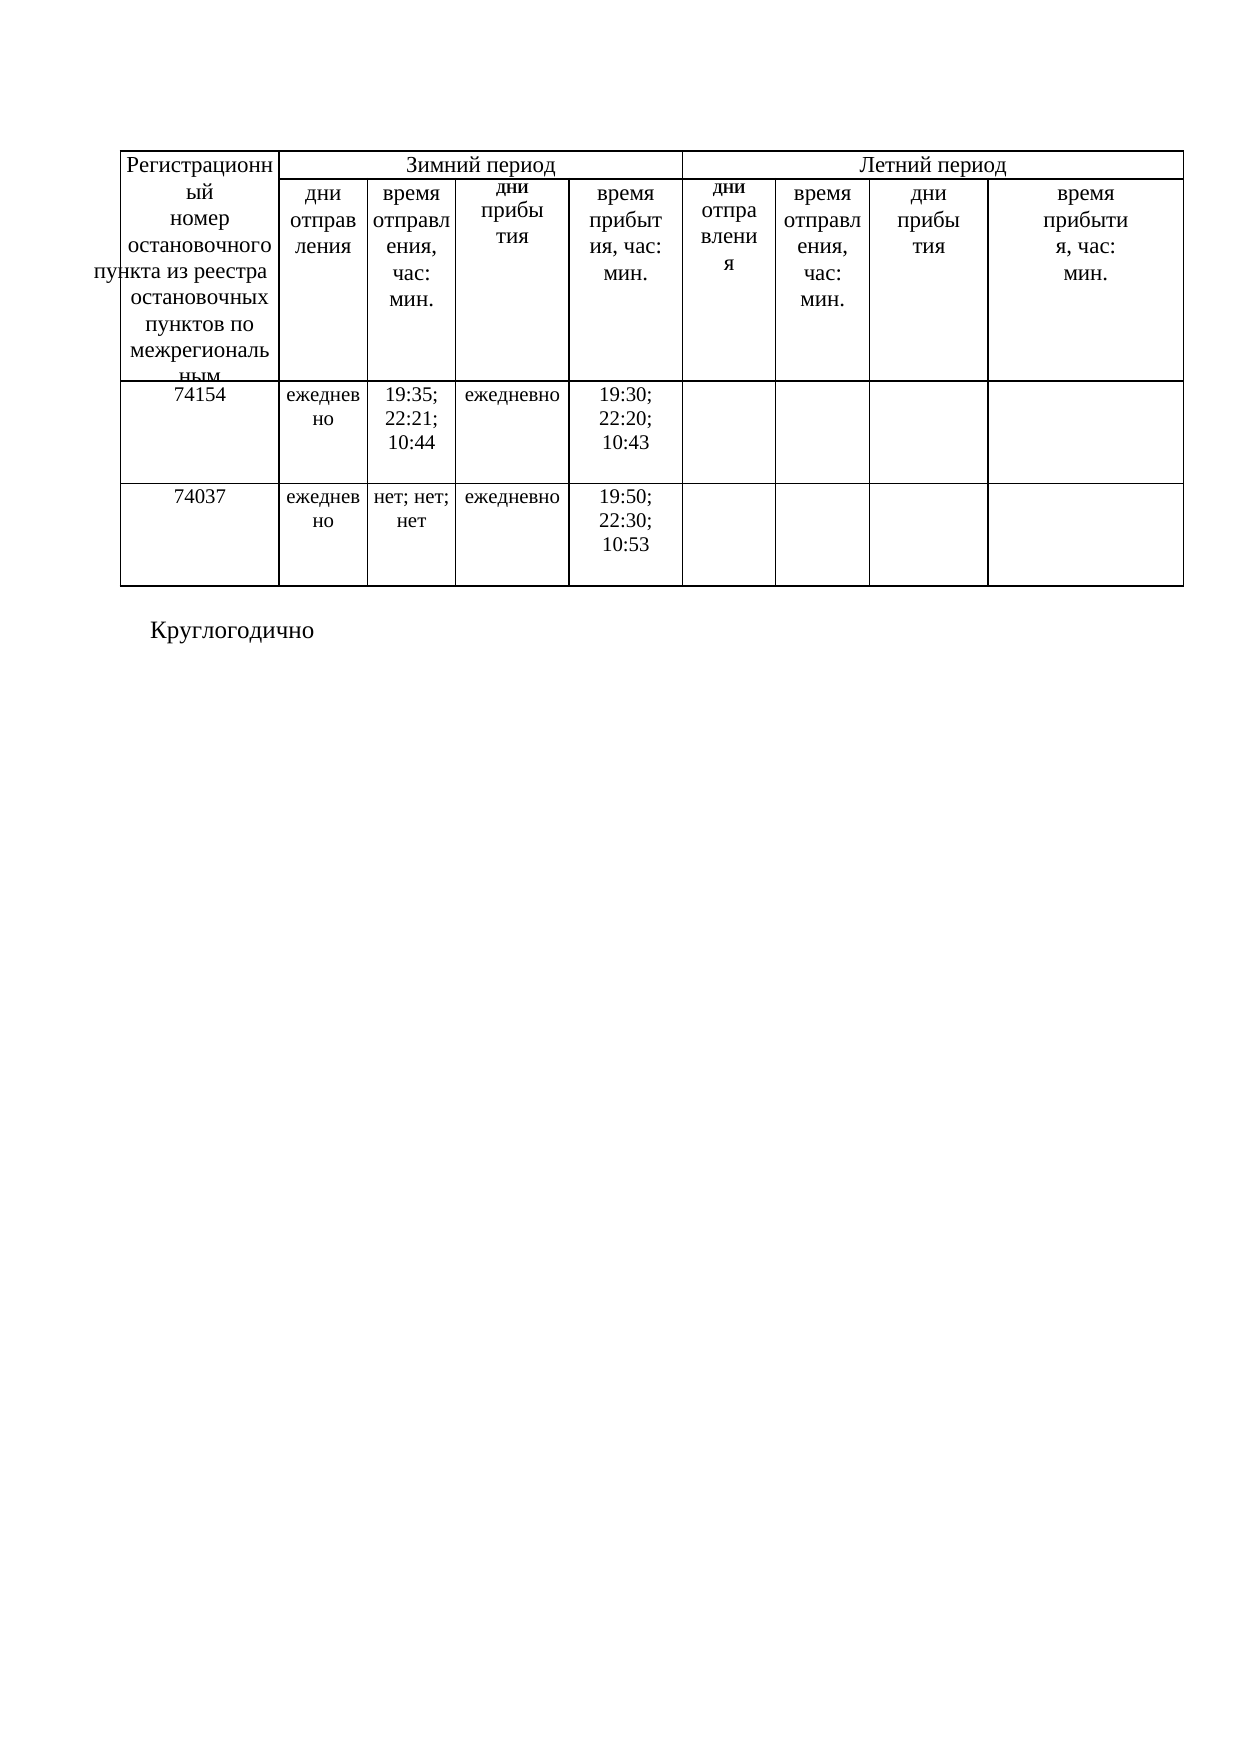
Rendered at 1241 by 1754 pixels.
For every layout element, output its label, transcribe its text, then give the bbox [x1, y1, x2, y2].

table_cell [989, 382, 1183, 482]
table_cell 74154 [121, 382, 278, 482]
table_cell дни прибы тия [870, 180, 987, 380]
table_cell ежедневно [456, 484, 568, 585]
table_cell ежедневно [456, 382, 568, 482]
table_header Зимний период [280, 152, 682, 178]
table_cell [683, 382, 775, 482]
table_cell время отправл ения, час: мин. [368, 180, 455, 380]
table_cell [870, 382, 987, 482]
table_cell ДНИ отпра влени я [683, 180, 775, 380]
table_cell дни отправ ления [280, 180, 367, 380]
table_cell 19:35; 22:21; 10:44 [368, 382, 455, 482]
table_cell [989, 484, 1183, 585]
table_cell время отправл ения, час: мин. [776, 180, 869, 380]
table_header Регистрационный номер остановочного пункта из реестра остановочных пунктов по межрегиональным маршрутам регулярных перевозок [121, 152, 278, 380]
table_cell [776, 382, 869, 482]
table_cell нет; нет; нет [368, 484, 455, 585]
table_header Летний период [683, 152, 1183, 178]
text Круглогодично [150, 615, 1090, 644]
table_cell ежедневно [280, 484, 367, 585]
table_cell [776, 484, 869, 585]
table_cell [870, 484, 987, 585]
table_cell 74037 [121, 484, 278, 585]
table_cell 19:30; 22:20; 10:43 [570, 382, 682, 482]
table_cell время прибыт ия, час: мин. [570, 180, 682, 380]
table_cell [683, 484, 775, 585]
table_cell ДНИ прибы тия [456, 180, 568, 380]
table_cell время прибыти я, час: мин. [989, 180, 1183, 380]
table_cell ежедневно [280, 382, 367, 482]
table_cell 19:50; 22:30; 10:53 [570, 484, 682, 585]
